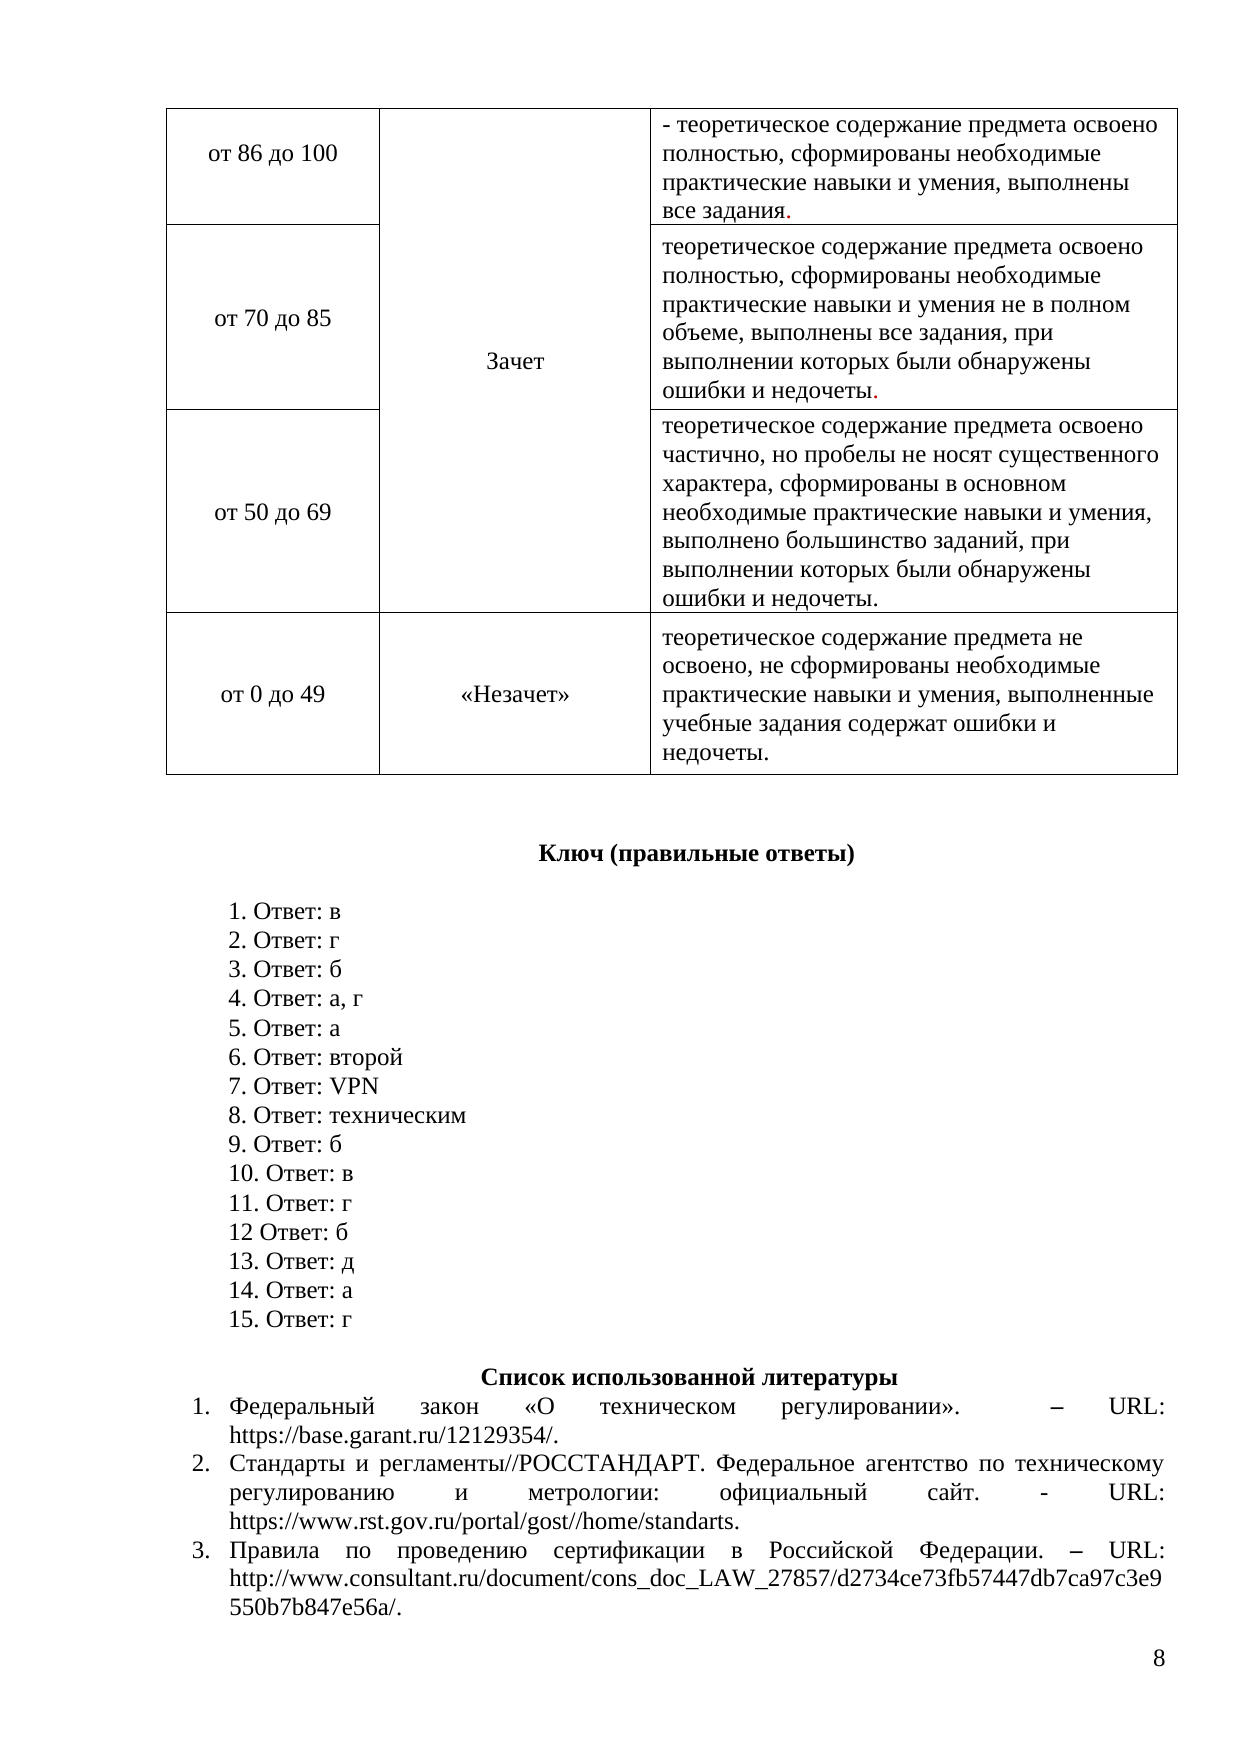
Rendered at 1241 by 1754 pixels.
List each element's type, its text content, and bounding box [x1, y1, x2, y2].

text 1. Ответ: в [154, 896, 1165, 925]
table_cell Зачет [380, 109, 650, 612]
list Стандарты и регламенты//РОССТАНДАРТ. Федеральное агентство по техническому регулированию и метрологии: официальный сайт. - URL: https://www.rst.gov.ru/portal/gost//home/standarts. [192, 1448, 1165, 1535]
text 4. Ответ: а, г [154, 983, 1165, 1012]
text 5. Ответ: а [154, 1013, 1165, 1041]
text 12 Ответ: б [154, 1217, 1165, 1246]
list Правила по проведению сертификации в Российской Федерации. – URL: http://www.consultant.ru/document/cons_doc_LAW_27857/d2734ce73fb57447db7ca97c3e9 550b7b847e56a/. [192, 1535, 1165, 1621]
text 11. Ответ: г [154, 1188, 1165, 1216]
text 8. Ответ: техническим [154, 1100, 1165, 1129]
table_cell теоретическое содержание предмета не освоено, не сформированы необходимые практические навыки и умения, выполненные учебные задания содержат ошибки и недочеты. [651, 613, 1177, 774]
text 10. Ответ: в [154, 1158, 1165, 1187]
text 3. Ответ: б [154, 954, 1165, 983]
table_cell от 50 до 69 [167, 410, 379, 612]
table_cell - теоретическое содержание предмета освоено полностью, сформированы необходимые практические навыки и умения, выполнены все задания. [651, 109, 1177, 224]
text 7. Ответ: VPN [154, 1071, 1165, 1100]
list Федеральный закон «О техническом регулировании». – URL: https://base.garant.ru/12129354/. [192, 1391, 1165, 1448]
text 6. Ответ: второй [154, 1042, 1165, 1071]
table_cell теоретическое содержание предмета освоено полностью, сформированы необходимые практические навыки и умения не в полном объеме, выполнены все задания, при выполнении которых были обнаружены ошибки и недочеты. [651, 225, 1177, 409]
text 2. Ответ: г [154, 925, 1165, 954]
text Список использованной литературы [154, 1362, 1165, 1391]
text 9. Ответ: б [154, 1129, 1165, 1158]
table_cell от 86 до 100 [167, 109, 379, 224]
text 13. Ответ: д [154, 1246, 1165, 1275]
table_cell теоретическое содержание предмета освоено частично, но пробелы не носят существенного характера, сформированы в основном необходимые практические навыки и умения, выполнено большинство заданий, при выполнении которых были обнаружены ошибки и недочеты. [651, 410, 1177, 612]
text Ключ (правильные ответы) [154, 838, 1165, 866]
text 15. Ответ: г [154, 1304, 1165, 1333]
table_cell от 70 до 85 [167, 225, 379, 409]
table_cell от 0 до 49 [167, 613, 379, 774]
text 14. Ответ: а [154, 1275, 1165, 1304]
table_cell «Незачет» [380, 613, 650, 774]
